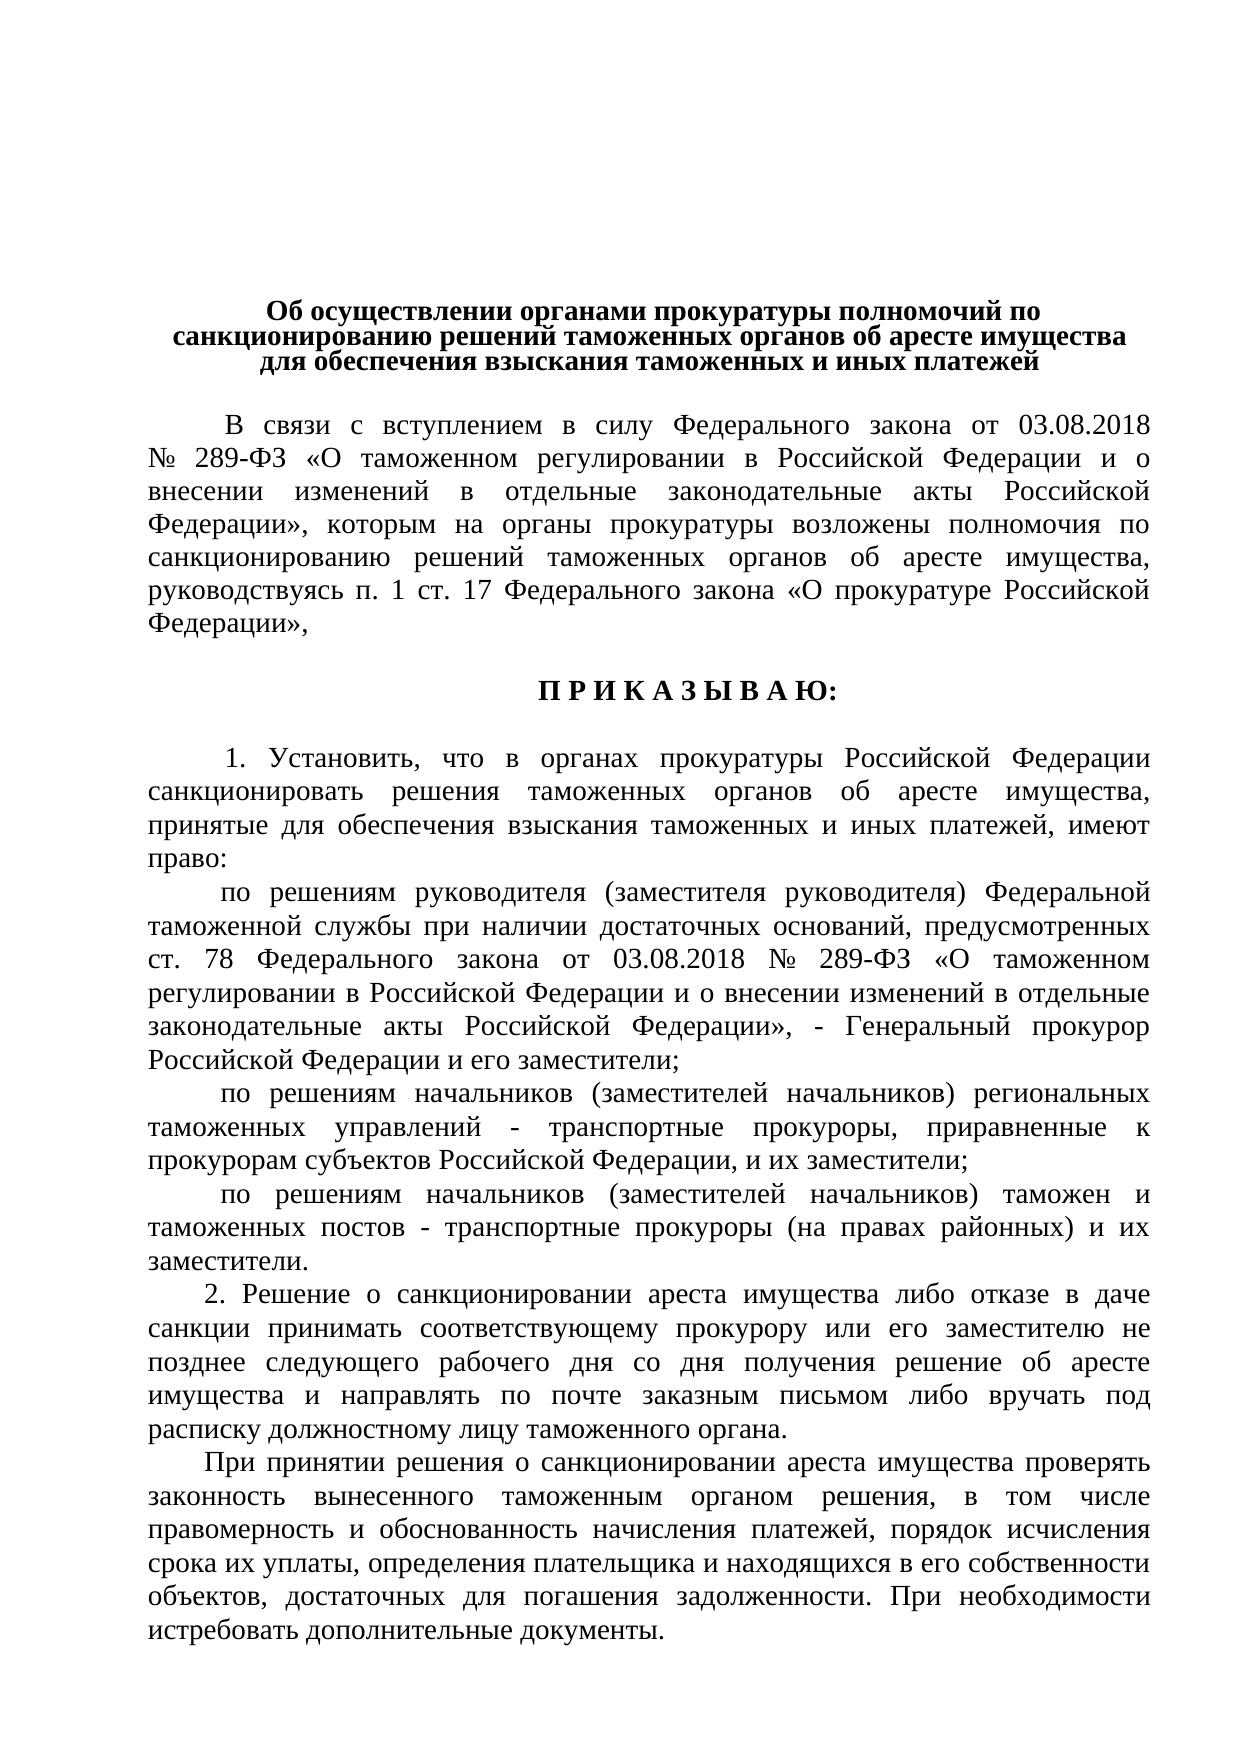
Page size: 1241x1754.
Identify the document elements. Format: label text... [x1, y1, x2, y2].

text П Р И К А З Ы В А Ю: [148, 673, 1152, 706]
text по решениям руководителя (заместителя руководителя) Федеральной таможенной службы при наличии достаточных оснований, предусмотренных ст. 78 Федерального закона от 03.08.2018 № 289-ФЗ «О таможенном регулировании в Российской Федерации и о внесении изменений в отдельные законодательные акты Российской Федерации», - Генеральный прокурор Российской Федерации и его заместители; [148, 874, 1152, 1075]
text 2. Решение о санкционировании ареста имущества либо отказе в даче санкции принимать соответствующему прокурору или его заместителю не позднее следующего рабочего дня со дня получения решение об аресте имущества и направлять по почте заказным письмом либо вручать под расписку должностному лицу таможенного органа. [148, 1277, 1152, 1444]
text по решениям начальников (заместителей начальников) региональных таможенных управлений - транспортные прокуроры, приравненные к прокурорам субъектов Российской Федерации, и их заместители; [148, 1075, 1152, 1176]
text по решениям начальников (заместителей начальников) таможен и таможенных постов - транспортные прокуроры (на правах районных) и их заместители. [148, 1176, 1152, 1277]
text Об осуществлении органами прокуратуры полномочий по санкционированию решений таможенных органов об аресте имущества для обеспечения взыскания таможенных и иных платежей [148, 300, 1152, 375]
text 1. Установить, что в органах прокуратуры Российской Федерации санкционировать решения таможенных органов об аресте имущества, принятые для обеспечения взыскания таможенных и иных платежей, имеют право: [148, 740, 1152, 874]
text При принятии решения о санкционировании ареста имущества проверять законность вынесенного таможенным органом решения, в том числе правомерность и обоснованность начисления платежей, порядок исчисления срока их уплаты, определения плательщика и находящихся в его собственности объектов, достаточных для погашения задолженности. При необходимости истребовать дополнительные документы. [148, 1444, 1152, 1646]
text В связи с вступлением в силу Федерального закона от 03.08.2018 № 289-ФЗ «О таможенном регулировании в Российской Федерации и о внесении изменений в отдельные законодательные акты Российской Федерации», которым на органы прокуратуры возложены полномочия по санкционированию решений таможенных органов об аресте имущества, руководствуясь п. 1 ст. 17 Федерального закона «О прокуратуре Российской Федерации», [148, 408, 1152, 639]
